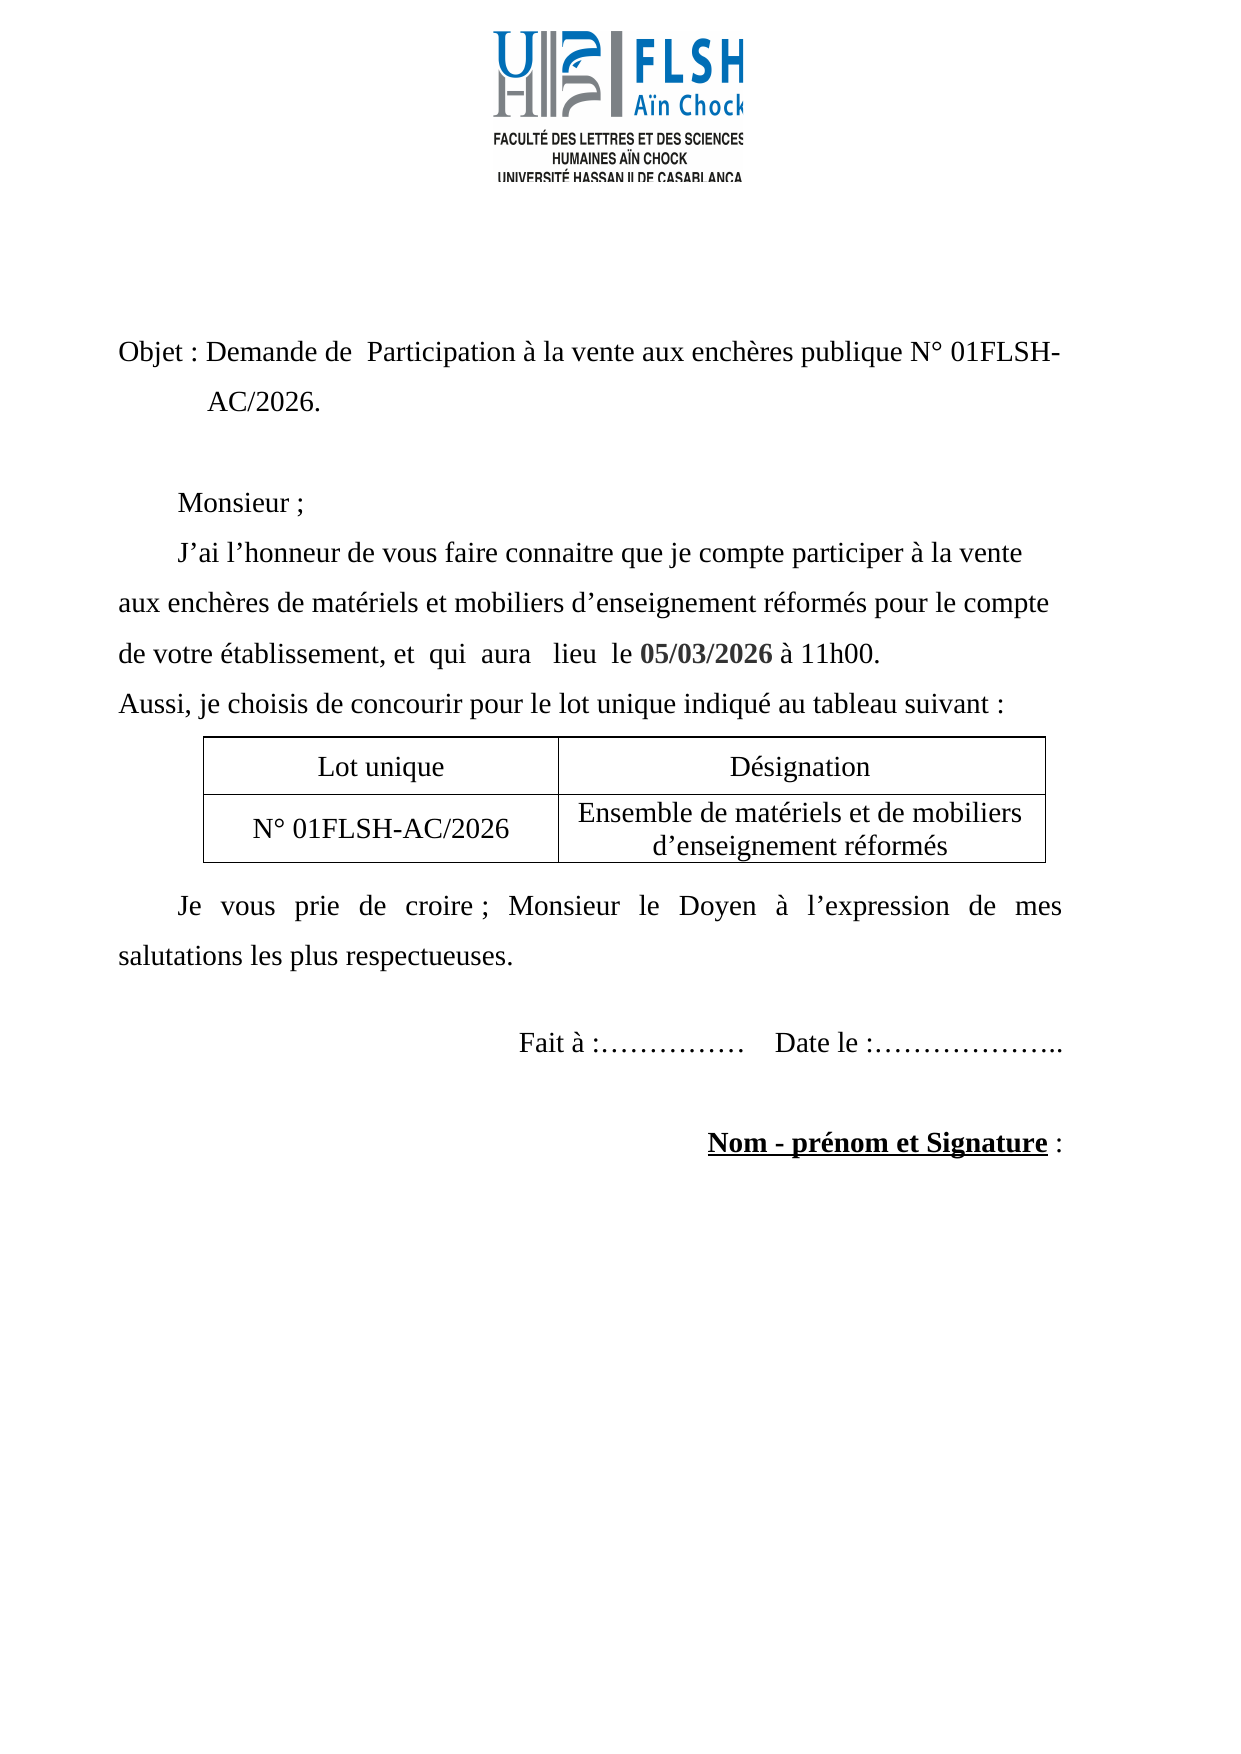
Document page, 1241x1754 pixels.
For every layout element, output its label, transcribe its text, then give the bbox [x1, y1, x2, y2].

text Monsieur ; [118, 485, 1063, 518]
text Objet : Demande de Participation à la vente aux enchères publique N° 01FLSH-AC/2026. [118, 334, 1063, 418]
picture [493, 31, 744, 182]
text Nom - prénom et Signature : [118, 1125, 1063, 1159]
table_header Lot unique [204, 738, 558, 794]
table_header Désignation [559, 738, 1045, 794]
text Fait à :…………… Date le :……………….. [118, 1025, 1063, 1058]
table_cell Ensemble de matériels et de mobiliers d’enseignement réformés [559, 795, 1045, 862]
text Je vous prie de croire ; Monsieur le Doyen à l’expression de mes salutations les plus respectueuses. [118, 888, 1063, 972]
text J’ai l’honneur de vous faire connaitre que je compte participer à la vente aux enchères de matériels et mobiliers d’enseignement réformés pour le compte de votre établissement, et qui aura lieu le 05/03/2026 à 11h00. [118, 535, 1063, 669]
table_cell N° 01FLSH-AC/2026 [204, 795, 558, 862]
text Aussi, je choisis de concourir pour le lot unique indiqué au tableau suivant : [118, 686, 1063, 720]
